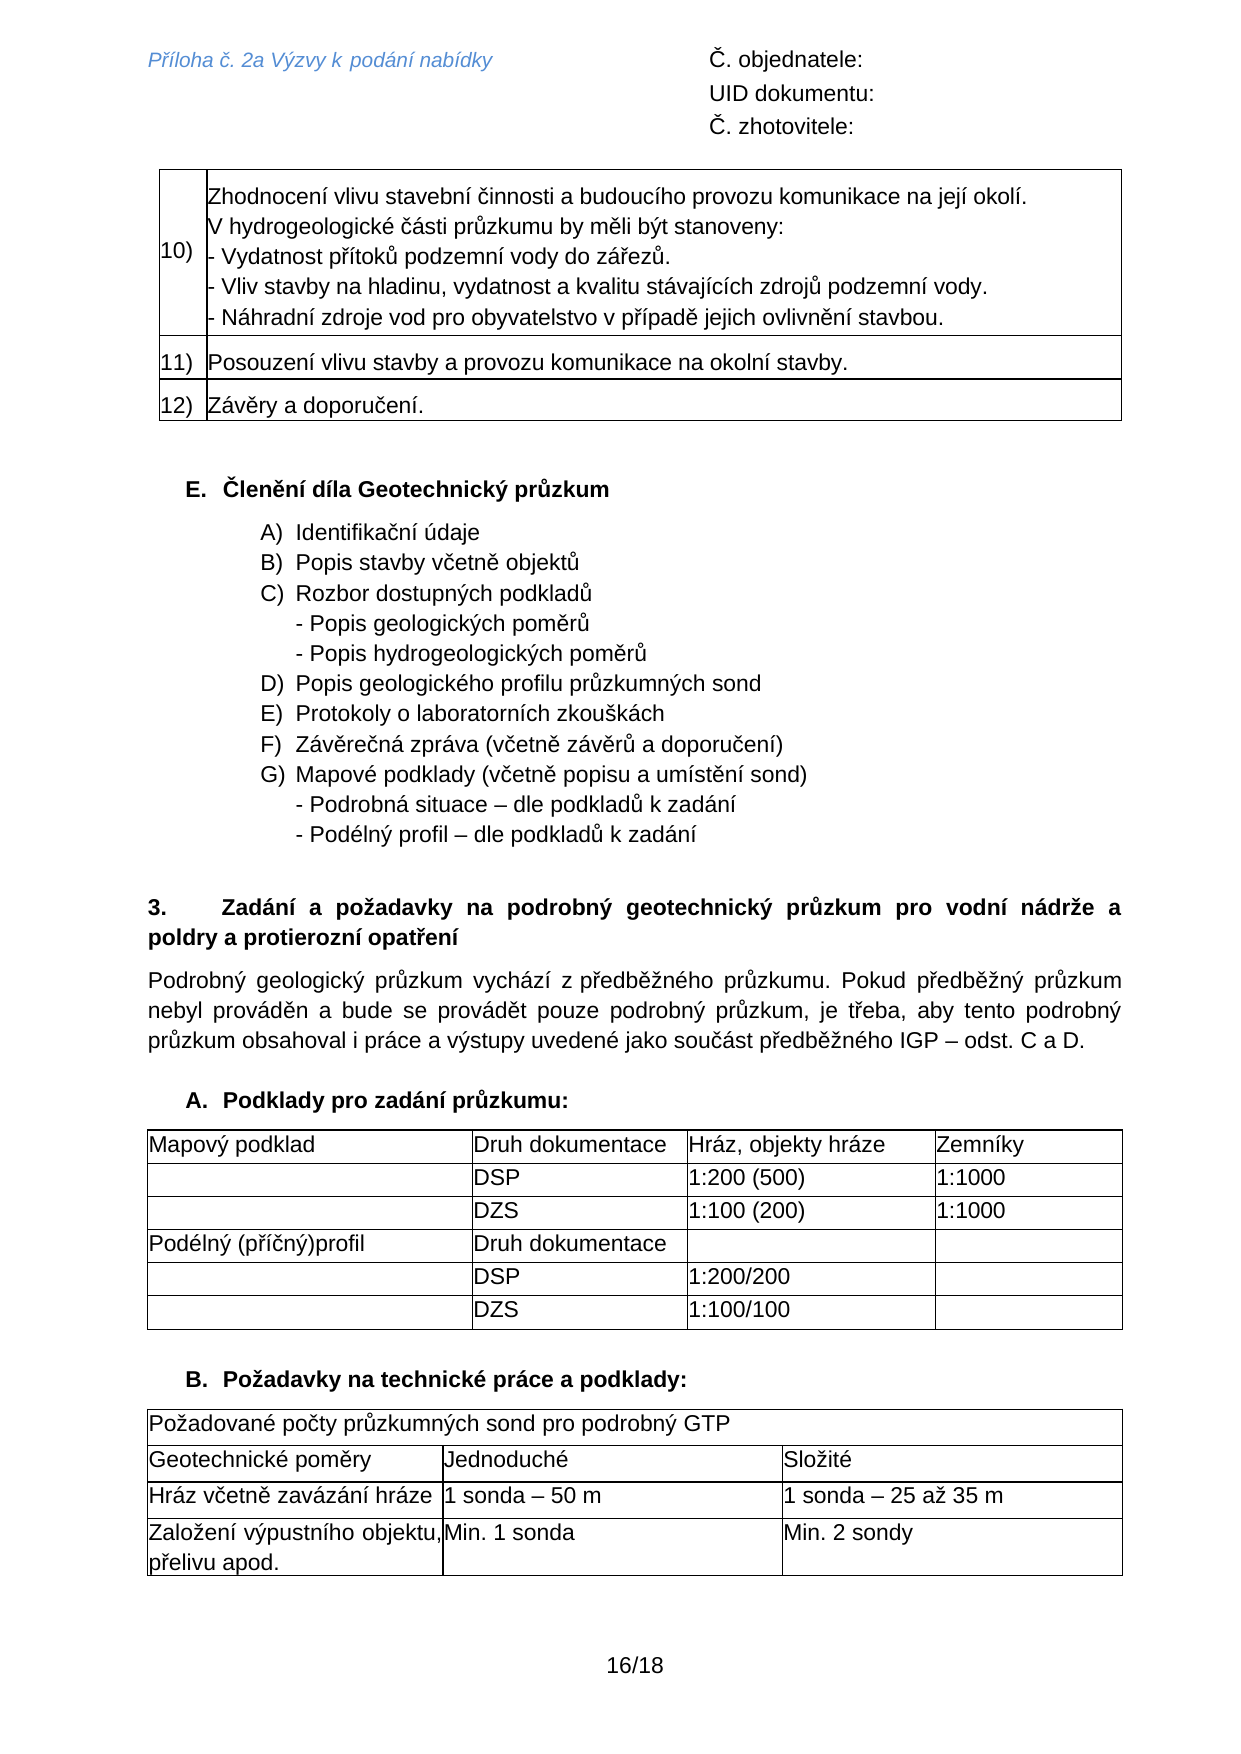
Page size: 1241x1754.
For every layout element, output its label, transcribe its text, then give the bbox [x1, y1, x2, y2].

table_header Zemníky [936, 1131, 1122, 1162]
table_cell 1:200 (500) [688, 1164, 935, 1196]
text - Popis hydrogeologických poměrů [295, 640, 1122, 666]
table_cell 10) [160, 170, 206, 335]
text - Popis geologických poměrů [295, 610, 1122, 636]
table_cell [688, 1230, 935, 1262]
table_cell 1 sonda – 50 m [444, 1483, 782, 1517]
table_cell 11) [160, 336, 206, 378]
text - Podrobná situace – dle podkladů k zadání [295, 791, 1122, 817]
table_cell Založení výpustního objektu, přelivu apod. [148, 1519, 442, 1575]
table_cell [148, 1164, 472, 1196]
table_cell Min. 1 sonda [444, 1519, 782, 1575]
table_cell 1:1000 [936, 1164, 1122, 1196]
table_header Hráz, objekty hráze [688, 1131, 935, 1162]
table_cell Hráz včetně zavázání hráze [148, 1483, 442, 1517]
list Podklady pro zadání průzkumu: [185, 1087, 1122, 1113]
table_cell Geotechnické poměry [148, 1446, 442, 1481]
table_cell [936, 1263, 1122, 1295]
table_cell Druh dokumentace [473, 1230, 687, 1262]
list Členění díla Geotechnický průzkum [185, 476, 1122, 503]
list Zadání a požadavky na podrobný geotechnický průzkum pro vodní nádrže a poldry a protierozní opatření [148, 894, 1122, 951]
list Mapové podklady (včetně popisu a umístění sond) [260, 761, 1122, 787]
list Rozbor dostupných podkladů [260, 579, 1122, 606]
table_header Druh dokumentace [473, 1131, 687, 1162]
table_cell Zhodnocení vlivu stavební činnosti a budoucího provozu komunikace na její okolí. V hydrogeologické části průzkumu by měli být stanoveny: - Vydatnost přítoků podzemní vody do zářezů. - Vliv stavby na hladinu, vydatnost a kvalitu stávajících zdrojů podzemní vody. - Náhradní zdroje vod pro obyvatelstvo v případě jejich ovlivnění stavbou. [208, 170, 1121, 335]
text - Podélný profil – dle podkladů k zadání [295, 821, 1122, 847]
table_cell DZS [473, 1197, 687, 1229]
table_cell DSP [473, 1263, 687, 1295]
table_cell Složité [783, 1446, 1122, 1481]
table_cell Závěry a doporučení. [208, 380, 1121, 420]
table_header Mapový podklad [148, 1131, 472, 1162]
list Závěrečná zpráva (včetně závěrů a doporučení) [260, 731, 1122, 757]
table_cell 12) [160, 380, 206, 420]
table_cell [148, 1296, 472, 1328]
table_cell [936, 1230, 1122, 1262]
table_cell DZS [473, 1296, 687, 1328]
list Požadavky na technické práce a podklady: [185, 1366, 1122, 1392]
table_cell [148, 1263, 472, 1295]
table_cell 1:100/100 [688, 1296, 935, 1328]
table_cell Min. 2 sondy [783, 1519, 1122, 1575]
table_cell Jednoduché [444, 1446, 782, 1481]
list Popis stavby včetně objektů [260, 549, 1122, 576]
list Popis geologického profilu průzkumných sond [260, 670, 1122, 696]
table_cell [148, 1197, 472, 1229]
table_cell DSP [473, 1164, 687, 1196]
table_header Požadované počty průzkumných sond pro podrobný GTP [148, 1410, 1122, 1445]
table_cell Posouzení vlivu stavby a provozu komunikace na okolní stavby. [208, 336, 1121, 378]
table_cell [936, 1296, 1122, 1328]
list Identifikační údaje [260, 519, 1122, 545]
table_cell 1 sonda – 25 až 35 m [783, 1483, 1122, 1517]
table_cell 1:200/200 [688, 1263, 935, 1295]
text Podrobný geologický průzkum vychází z předběžného průzkumu. Pokud předběžný průzkum nebyl prováděn a bude se provádět pouze podrobný průzkum, je třeba, aby tento podrobný průzkum obsahoval i práce a výstupy uvedené jako součást předběžného IGP – odst. C a D. [148, 967, 1122, 1054]
table_cell Podélný (příčný)profil [148, 1230, 472, 1262]
table_cell 1:100 (200) [688, 1197, 935, 1229]
table_cell 1:1000 [936, 1197, 1122, 1229]
list Protokoly o laboratorních zkouškách [260, 700, 1122, 727]
